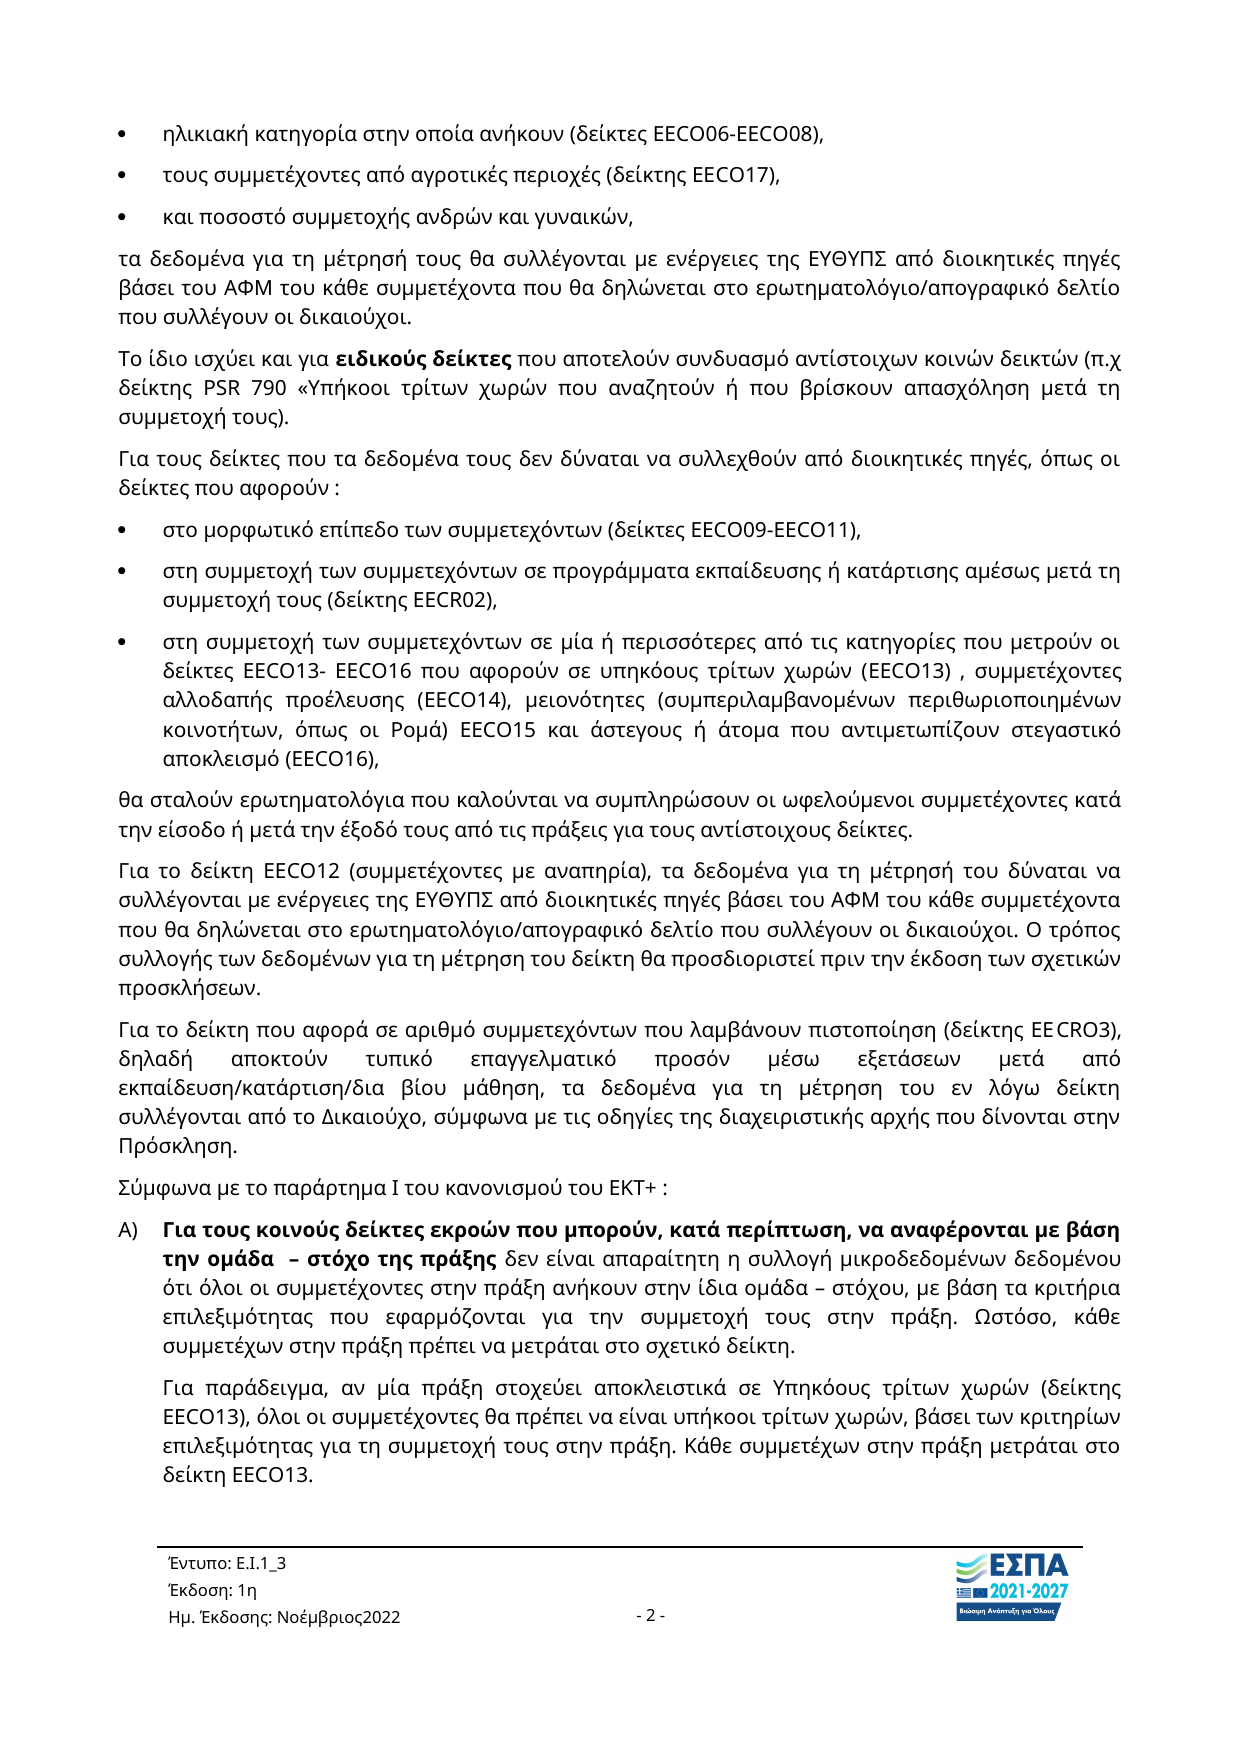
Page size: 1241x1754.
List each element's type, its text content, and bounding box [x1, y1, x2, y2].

text Για το δείκτη ΕΕCO12 (συμμετέχοντες με αναπηρία), τα δεδομένα για τη μέτρησή του δύναται να συλλέγονται με ενέργειες της ΕΥΘΥΠΣ από διοικητικές πηγές βάσει του ΑΦΜ του κάθε συμμετέχοντα που θα δηλώνεται στο ερωτηματολόγιο/απογραφικό δελτίο που συλλέγουν οι δικαιούχοι. Ο τρόπος συλλογής των δεδομένων για τη μέτρηση του δείκτη θα προσδιοριστεί πριν την έκδοση των σχετικών προσκλήσεων. [118, 856, 1122, 1001]
text Α) Για τους κοινούς δείκτες εκροών που μπορούν, κατά περίπτωση, να αναφέρονται με βάση την ομάδα – στόχο της πράξης δεν είναι απαραίτητη η συλλογή μικροδεδομένων δεδομένου ότι όλοι οι συμμετέχοντες στην πράξη ανήκουν στην ίδια ομάδα – στόχου, με βάση τα κριτήρια επιλεξιμότητας που εφαρμόζονται για την συμμετοχή τους στην πράξη. Ωστόσο, κάθε συμμετέχων στην πράξη πρέπει να μετράται στο σχετικό δείκτη. [118, 1214, 1122, 1360]
text τα δεδομένα για τη μέτρησή τους θα συλλέγονται με ενέργειες της ΕΥΘΥΠΣ από διοικητικές πηγές βάσει του ΑΦΜ του κάθε συμμετέχοντα που θα δηλώνεται στο ερωτηματολόγιο/απογραφικό δελτίο που συλλέγουν οι δικαιούχοι. [118, 243, 1122, 331]
list και ποσοστό συμμετοχής ανδρών και γυναικών, [118, 201, 1122, 231]
list τους συμμετέχοντες από αγροτικές περιοχές (δείκτης ΕΕCO17), [118, 160, 1122, 189]
text Σύμφωνα με το παράρτημα I του κανονισμού του ΕΚΤ+ : [118, 1172, 1122, 1201]
text Για παράδειγμα, αν μία πράξη στοχεύει αποκλειστικά σε Υπηκόους τρίτων χωρών (δείκτης EECO13), όλοι οι συμμετέχοντες θα πρέπει να είναι υπήκοοι τρίτων χωρών, βάσει των κριτηρίων επιλεξιμότητας για τη συμμετοχή τους στην πράξη. Κάθε συμμετέχων στην πράξη μετράται στο δείκτη EECO13. [162, 1372, 1122, 1489]
text Το ίδιο ισχύει και για ειδικούς δείκτες που αποτελούν συνδυασμό αντίστοιχων κοινών δεικτών (π.χ δείκτης PSR 790 «Υπήκοοι τρίτων χωρών που αναζητούν ή που βρίσκουν απασχόληση μετά τη συμμετοχή τους). [118, 343, 1122, 431]
text θα σταλούν ερωτηματολόγια που καλούνται να συμπληρώσουν οι ωφελούμενοι συμμετέχοντες κατά την είσοδο ή μετά την έξοδό τους από τις πράξεις για τους αντίστοιχους δείκτες. [118, 785, 1122, 843]
picture [950, 1549, 1073, 1625]
list στη συμμετοχή των συμμετεχόντων σε μία ή περισσότερες από τις κατηγορίες που μετρούν οι δείκτες ΕΕCO13- EECO16 που αφορούν σε υπηκόους τρίτων χωρών (EECO13) , συμμετέχοντες αλλοδαπής προέλευσης (EECO14), μειονότητες (συμπεριλαμβανομένων περιθωριοποιημένων κοινοτήτων, όπως οι Ρομά) EECO15 και άστεγους ή άτομα που αντιμετωπίζουν στεγαστικό αποκλεισμό (ΕΕCO16), [118, 626, 1122, 772]
list στο μορφωτικό επίπεδο των συμμετεχόντων (δείκτες EECO09-EECO11), [118, 514, 1122, 543]
text Για τους δείκτες που τα δεδομένα τους δεν δύναται να συλλεχθούν από διοικητικές πηγές, όπως οι δείκτες που αφορούν : [118, 443, 1122, 501]
list ηλικιακή κατηγορία στην οποία ανήκουν (δείκτες EECO06-EECO08), [118, 118, 1122, 147]
text Για το δείκτη που αφορά σε αριθμό συμμετεχόντων που λαμβάνουν πιστοποίηση (δείκτης ΕΕCRO3), δηλαδή αποκτούν τυπικό επαγγελματικό προσόν μέσω εξετάσεων μετά από εκπαίδευση/κατάρτιση/δια βίου μάθηση, τα δεδομένα για τη μέτρηση του εν λόγω δείκτη συλλέγονται από το Δικαιούχο, σύμφωνα με τις οδηγίες της διαχειριστικής αρχής που δίνονται στην Πρόσκληση. [118, 1014, 1122, 1160]
list στη συμμετοχή των συμμετεχόντων σε προγράμματα εκπαίδευσης ή κατάρτισης αμέσως μετά τη συμμετοχή τους (δείκτης ΕΕCR02), [118, 556, 1122, 614]
